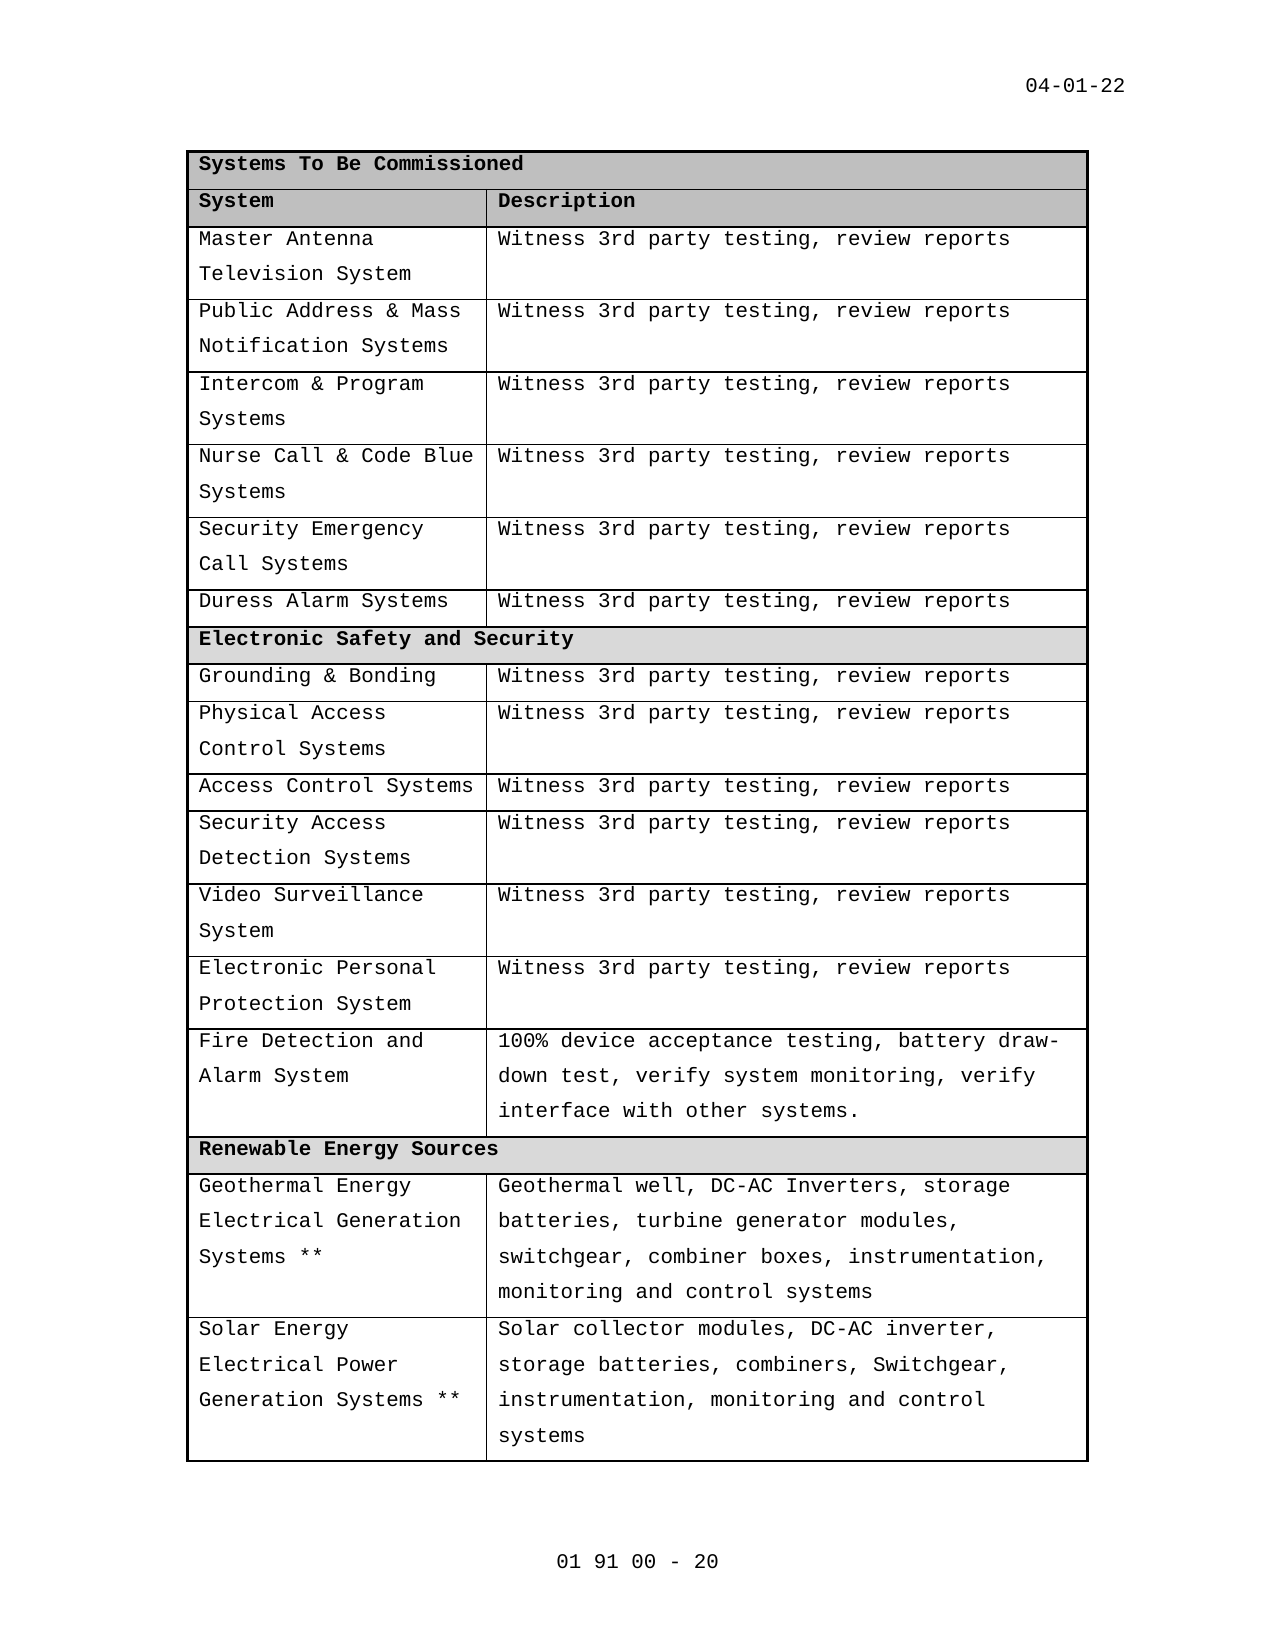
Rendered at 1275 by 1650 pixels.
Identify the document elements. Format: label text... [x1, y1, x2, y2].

table_cell Physical Access Control Systems [189, 702, 486, 773]
table_cell Public Address & Mass Notification Systems [189, 300, 486, 371]
table_cell Nurse Call & Code Blue Systems [189, 445, 486, 516]
table_cell Geothermal Energy Electrical Generation Systems ** [189, 1175, 486, 1317]
table_cell Witness 3rd party testing, review reports [487, 775, 1086, 810]
table_cell Witness 3rd party testing, review reports [487, 591, 1086, 626]
table_cell Security Access Detection Systems [189, 812, 486, 883]
table_cell 100% device acceptance testing, battery draw-down test, verify system monitoring, verify interface with other systems. [487, 1030, 1086, 1136]
table_cell Duress Alarm Systems [189, 591, 486, 626]
table_cell Witness 3rd party testing, review reports [487, 373, 1086, 444]
table_cell Geothermal well, DC-AC Inverters, storage batteries, turbine generator modules, switchgear, combiner boxes, instrumentation, monitoring and control systems [487, 1175, 1086, 1317]
table_cell Witness 3rd party testing, review reports [487, 445, 1086, 516]
table_cell Witness 3rd party testing, review reports [487, 702, 1086, 773]
table_cell Witness 3rd party testing, review reports [487, 518, 1086, 589]
table_cell Description [487, 190, 1086, 226]
table_cell Security Emergency Call Systems [189, 518, 486, 589]
table_cell Grounding & Bonding [189, 665, 486, 701]
table_cell Master Antenna Television System [189, 228, 486, 298]
table_cell Access Control Systems [189, 775, 486, 810]
table_cell Electronic Safety and Security [189, 628, 1086, 663]
table_cell Witness 3rd party testing, review reports [487, 957, 1086, 1028]
table_cell Renewable Energy Sources [189, 1138, 1086, 1173]
table_cell Solar collector modules, DC-AC inverter, storage batteries, combiners, Switchgear, instrumentation, monitoring and control systems [487, 1318, 1086, 1460]
table_cell System [189, 190, 486, 226]
table_cell Solar Energy Electrical Power Generation Systems ** [189, 1318, 486, 1460]
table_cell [487, 228, 1086, 298]
table_cell Electronic Personal Protection System [189, 957, 486, 1028]
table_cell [487, 300, 1086, 371]
table_cell Intercom & Program Systems [189, 373, 486, 444]
table_cell Witness 3rd party testing, review reports [487, 885, 1086, 956]
table_cell Fire Detection and Alarm System [189, 1030, 486, 1136]
table_header Systems To Be Commissioned [189, 153, 1086, 189]
table_cell Video Surveillance System [189, 885, 486, 956]
table_cell Witness 3rd party testing, review reports [487, 665, 1086, 701]
table_cell Witness 3rd party testing, review reports [487, 812, 1086, 883]
